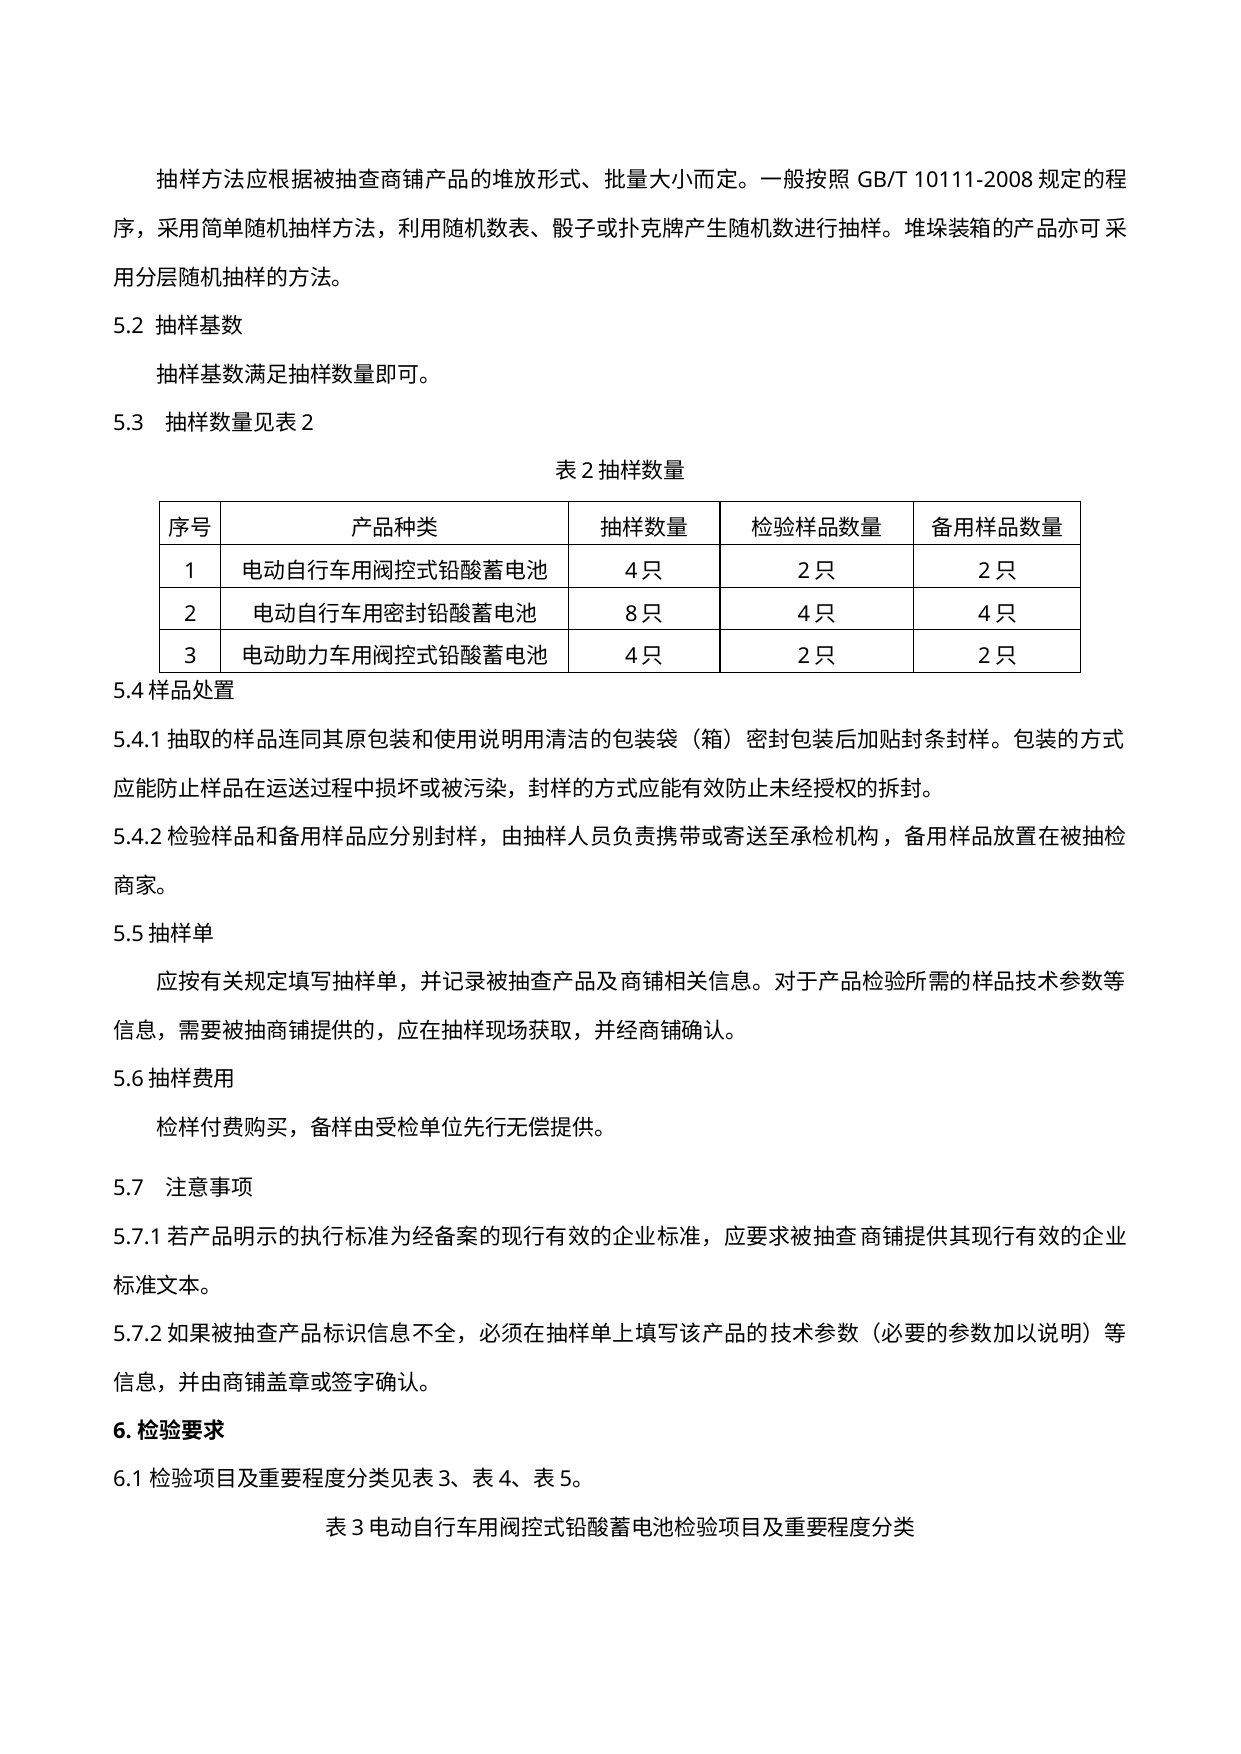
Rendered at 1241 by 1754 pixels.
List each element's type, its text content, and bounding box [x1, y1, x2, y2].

table_cell 2只 [721, 630, 913, 672]
table_header 检验样品数量 [721, 502, 913, 544]
text 5.3 抽样数量见表2 [113, 404, 1127, 437]
table_cell 电动助力车用阀控式铅酸蓄电池 [221, 630, 568, 672]
text 5.6抽样费用 [113, 1061, 1127, 1093]
subtitle 表3电动自行车用阀控式铅酸蓄电池检验项目及重要程度分类 [113, 1509, 1127, 1542]
table_cell 8只 [569, 588, 719, 629]
table_cell 2 [160, 588, 220, 629]
text 5.4.2检验样品和备用样品应分别封样，由抽样人员负责携带或寄送至承检机构，备用样品放置在被抽检商家。 [113, 818, 1127, 900]
table_cell 4只 [569, 545, 719, 587]
table_cell 电动自行车用密封铅酸蓄电池 [221, 588, 568, 629]
text 应按有关规定填写抽样单，并记录被抽查产品及商铺相关信息。对于产品检验所需的样品技术参数等信息，需要被抽商铺提供的，应在抽样现场获取，并经商铺确认。 [113, 964, 1127, 1045]
text 5.7 注意事项 [113, 1170, 1127, 1203]
table_cell 4只 [914, 588, 1080, 629]
text 5.5抽样单 [113, 916, 1127, 948]
table_cell 3 [160, 630, 220, 672]
text 5.7.2如果被抽查产品标识信息不全，必须在抽样单上填写该产品的技术参数（必要的参数加以说明）等信息，并由商铺盖章或签字确认。 [113, 1316, 1127, 1397]
text 5.7.1若产品明示的执行标准为经备案的现行有效的企业标准，应要求被抽查商铺提供其现行有效的企业标准文本。 [113, 1218, 1127, 1300]
text 检样付费购买，备样由受检单位先行无偿提供。 [113, 1109, 1127, 1142]
text 6.1 检验项目及重要程度分类见表3、表4、表5。 [113, 1461, 1127, 1493]
text 5.2 抽样基数 [113, 308, 1127, 340]
text 表2抽样数量 [113, 453, 1127, 485]
text 抽样方法应根据被抽查商铺产品的堆放形式、批量大小而定。一般按照GB/T 10111-2008规定的程序，采用简单随机抽样方法，利用随机数表、骰子或扑克牌产生随机数进行抽样。堆垛装箱的产品亦可采用分层随机抽样的方法。 [113, 162, 1127, 292]
table_cell 1 [160, 545, 220, 587]
table_header 备用样品数量 [914, 502, 1080, 544]
text 6. 检验要求 [113, 1413, 1127, 1445]
table_cell 4只 [721, 588, 913, 629]
table_header 抽样数量 [569, 502, 719, 544]
table_cell 电动自行车用阀控式铅酸蓄电池 [221, 545, 568, 587]
table_header 序号 [160, 502, 220, 544]
table_cell 2只 [914, 630, 1080, 672]
text 5.4.1抽取的样品连同其原包装和使用说明用清洁的包装袋（箱）密封包装后加贴封条封样。包装的方式应能防止样品在运送过程中损坏或被污染，封样的方式应能有效防止未经授权的拆封。 [113, 721, 1127, 803]
table_cell 2只 [721, 545, 913, 587]
table_cell 2只 [914, 545, 1080, 587]
table_header 产品种类 [221, 502, 568, 544]
text 5.4样品处置 [113, 673, 1127, 706]
table_cell 4只 [569, 630, 719, 672]
text 抽样基数满足抽样数量即可。 [113, 356, 1127, 389]
